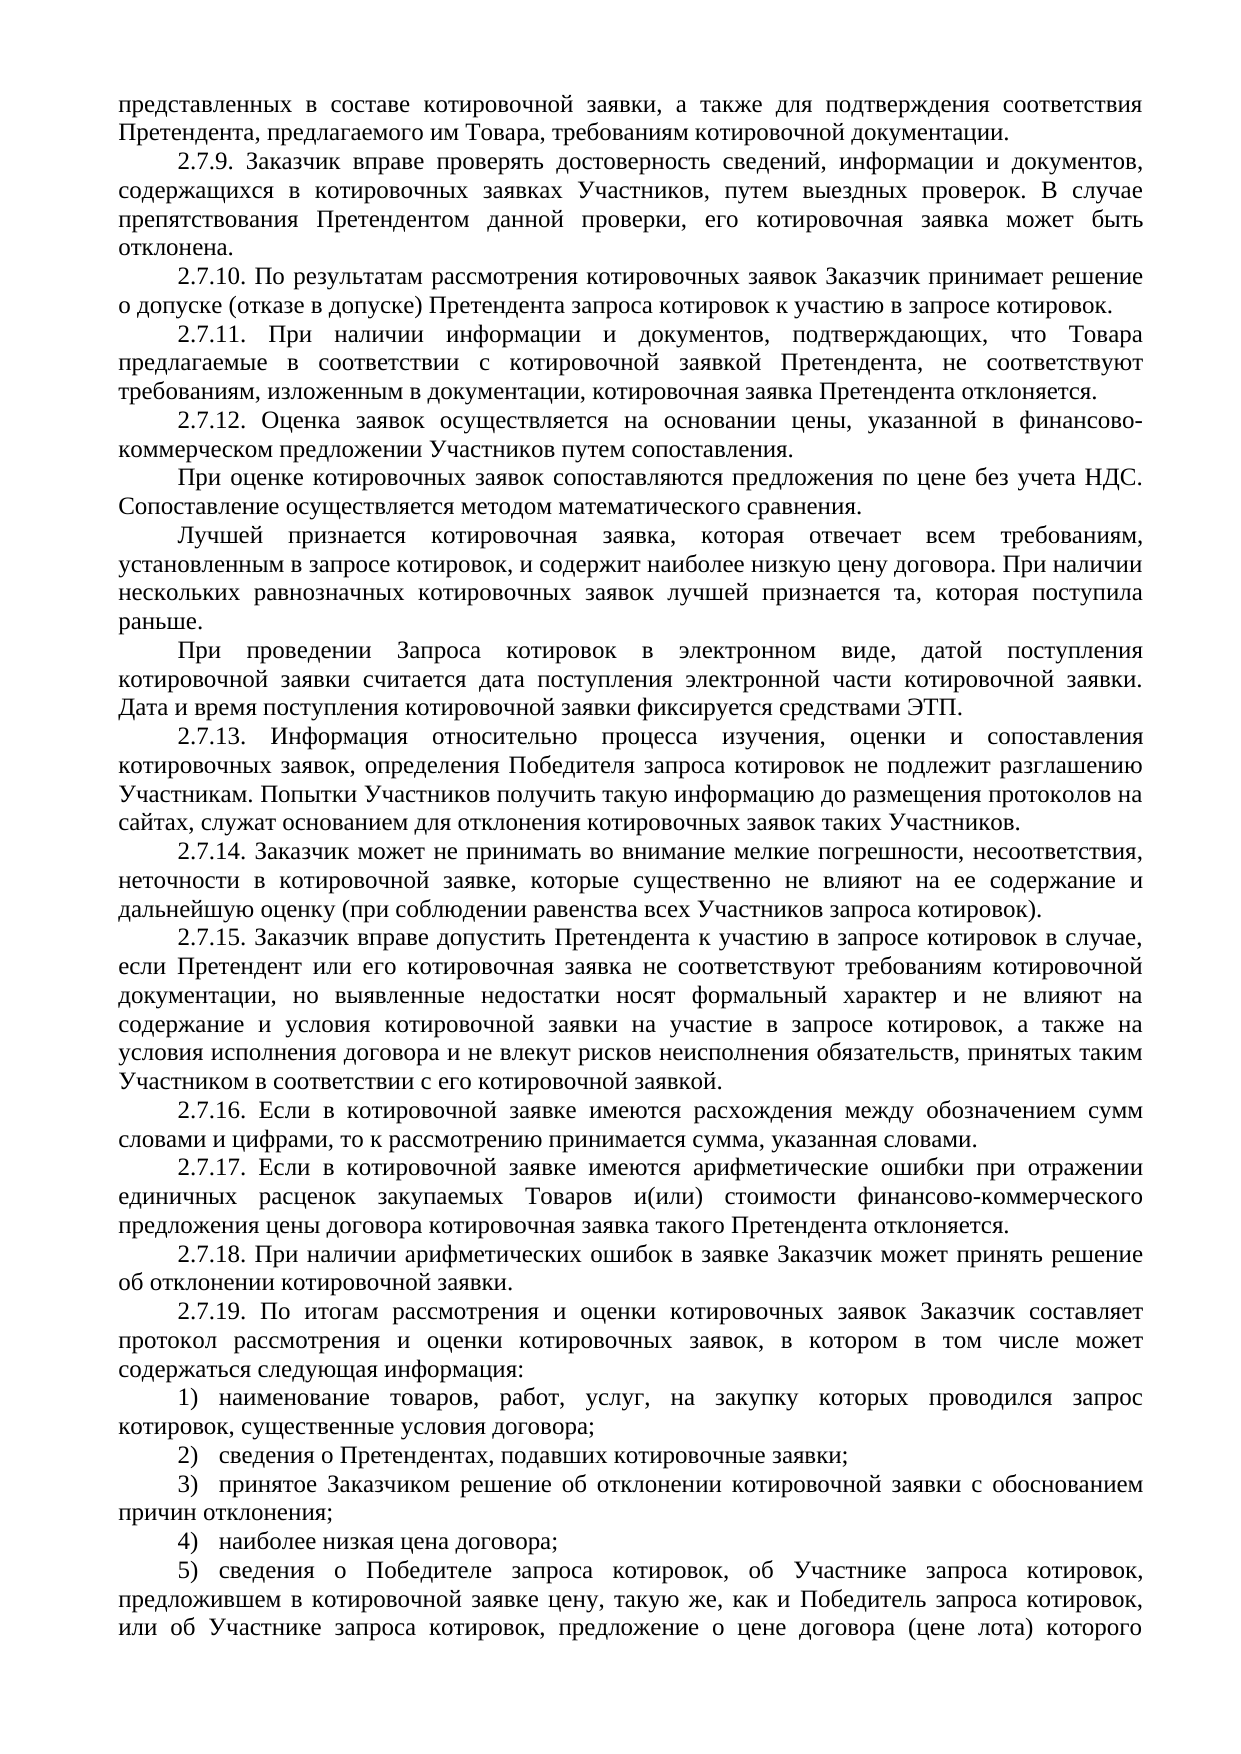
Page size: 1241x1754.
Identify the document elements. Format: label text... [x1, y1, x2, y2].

text 2.7.15. Заказчик вправе допустить Претендента к участию в запросе котировок в случае, если Претендент или его котировочная заявка не соответствуют требованиям котировочной документации, но выявленные недостатки носят формальный характер и не влияют на содержание и условия котировочной заявки на участие в запросе котировок, а также на условия исполнения договора и не влекут рисков неисполнения обязательств, принятых таким Участником в соответствии с его котировочной заявкой. [118, 922, 1144, 1095]
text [118, 89, 1144, 146]
text При проведении Запроса котировок в электронном виде, датой поступления котировочной заявки считается дата поступления электронной части котировочной заявки. Дата и время поступления котировочной заявки фиксируется средствами ЭТП. [118, 635, 1144, 721]
text 2.7.16. Если в котировочной заявке имеются расхождения между обозначением сумм словами и цифрами, то к рассмотрению принимается сумма, указанная словами. [118, 1095, 1144, 1152]
text 2.7.19. По итогам рассмотрения и оценки котировочных заявок Заказчик составляет протокол рассмотрения и оценки котировочных заявок, в котором в том числе может содержаться следующая информация: [118, 1296, 1144, 1382]
text 2.7.18. При наличии арифметических ошибок в заявке Заказчик может принять решение об отклонении котировочной заявки. [118, 1239, 1144, 1296]
text 2.7.13. Информация относительно процесса изучения, оценки и сопоставления котировочных заявок, определения Победителя запроса котировок не подлежит разглашению Участникам. Попытки Участников получить такую информацию до размещения протоколов на сайтах, служат основанием для отклонения котировочных заявок таких Участников. [118, 721, 1144, 836]
text При оценке котировочных заявок сопоставляются предложения по цене без учета НДС. Сопоставление осуществляется методом математического сравнения. [118, 462, 1144, 520]
list сведения о Претендентах, подавших котировочные заявки; [118, 1440, 1144, 1469]
text 2.7.12. Оценка заявок осуществляется на основании цены, указанной в финансово-коммерческом предложении Участников путем сопоставления. [118, 405, 1144, 462]
text 2.7.17. Если в котировочной заявке имеются арифметические ошибки при отражении единичных расценок закупаемых Товаров и(или) стоимости финансово-коммерческого предложения цены договора котировочная заявка такого Претендента отклоняется. [118, 1152, 1144, 1239]
list наиболее низкая цена договора; [118, 1526, 1144, 1555]
list принятое Заказчиком решение об отклонении котировочной заявки с обоснованием причин отклонения; [118, 1469, 1144, 1526]
text 2.7.10. По результатам рассмотрения котировочных заявок Заказчик принимает решение о допуске (отказе в допуске) Претендента запроса котировок к участию в запросе котировок. [118, 261, 1144, 319]
text 2.7.11. При наличии информации и документов, подтверждающих, что Товара предлагаемые в соответствии с котировочной заявкой Претендента, не соответствуют требованиям, изложенным в документации, котировочная заявка Претендента отклоняется. [118, 319, 1144, 405]
list наименование товаров, работ, услуг, на закупку которых проводился запрос котировок, существенные условия договора; [118, 1382, 1144, 1440]
text 2.7.14. Заказчик может не принимать во внимание мелкие погрешности, несоответствия, неточности в котировочной заявке, которые существенно не влияют на ее содержание и дальнейшую оценку (при соблюдении равенства всех Участников запроса котировок). [118, 836, 1144, 922]
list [118, 1555, 1144, 1641]
text 2.7.9. Заказчик вправе проверять достоверность сведений, информации и документов, содержащихся в котировочных заявках Участников, путем выездных проверок. В случае препятствования Претендентом данной проверки, его котировочная заявка может быть отклонена. [118, 146, 1144, 261]
text Лучшей признается котировочная заявка, которая отвечает всем требованиям, установленным в запросе котировок, и содержит наиболее низкую цену договора. При наличии нескольких равнозначных котировочных заявок лучшей признается та, которая поступила раньше. [118, 520, 1144, 635]
